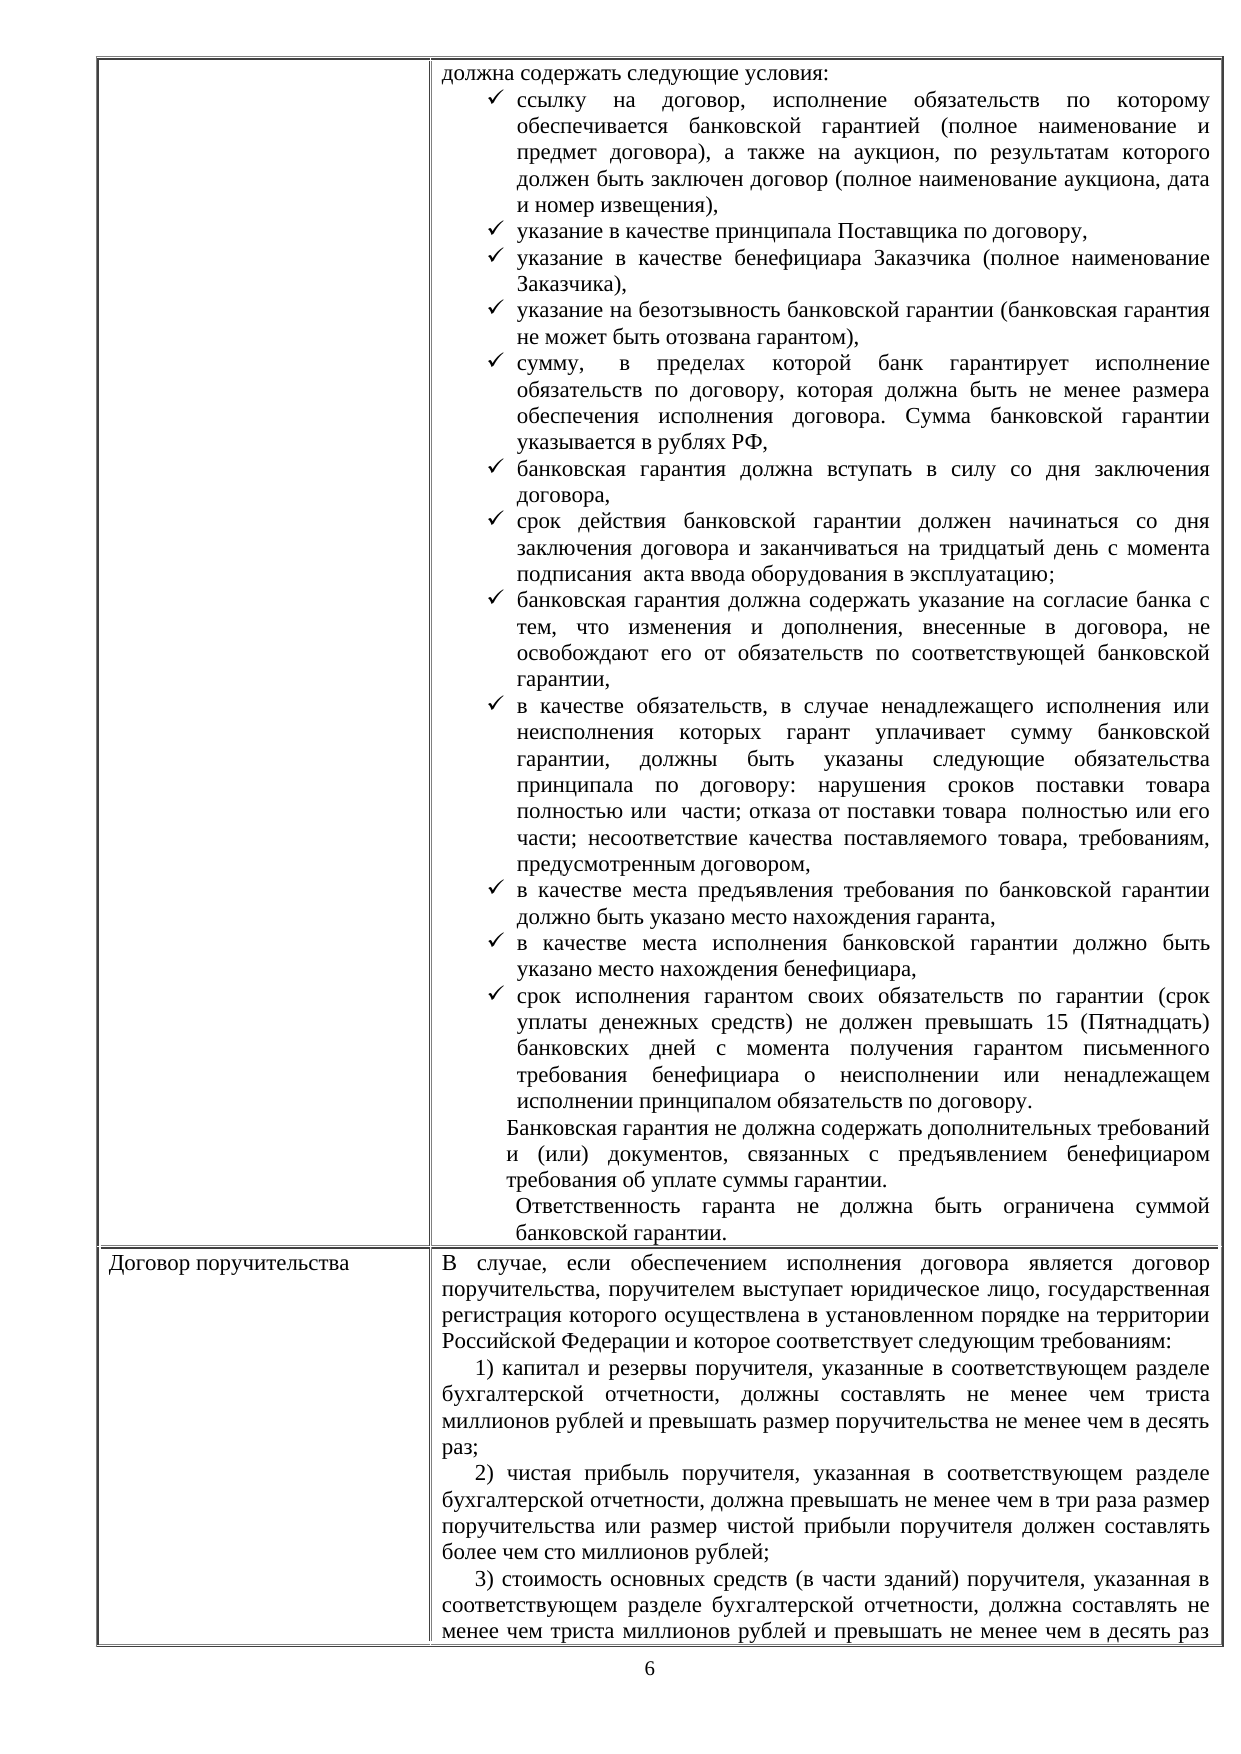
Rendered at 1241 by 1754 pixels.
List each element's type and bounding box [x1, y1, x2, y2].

table_cell [430, 1245, 1222, 1644]
table_cell [99, 60, 430, 1245]
table_cell [97, 1245, 430, 1644]
table_cell [430, 57, 1221, 1245]
